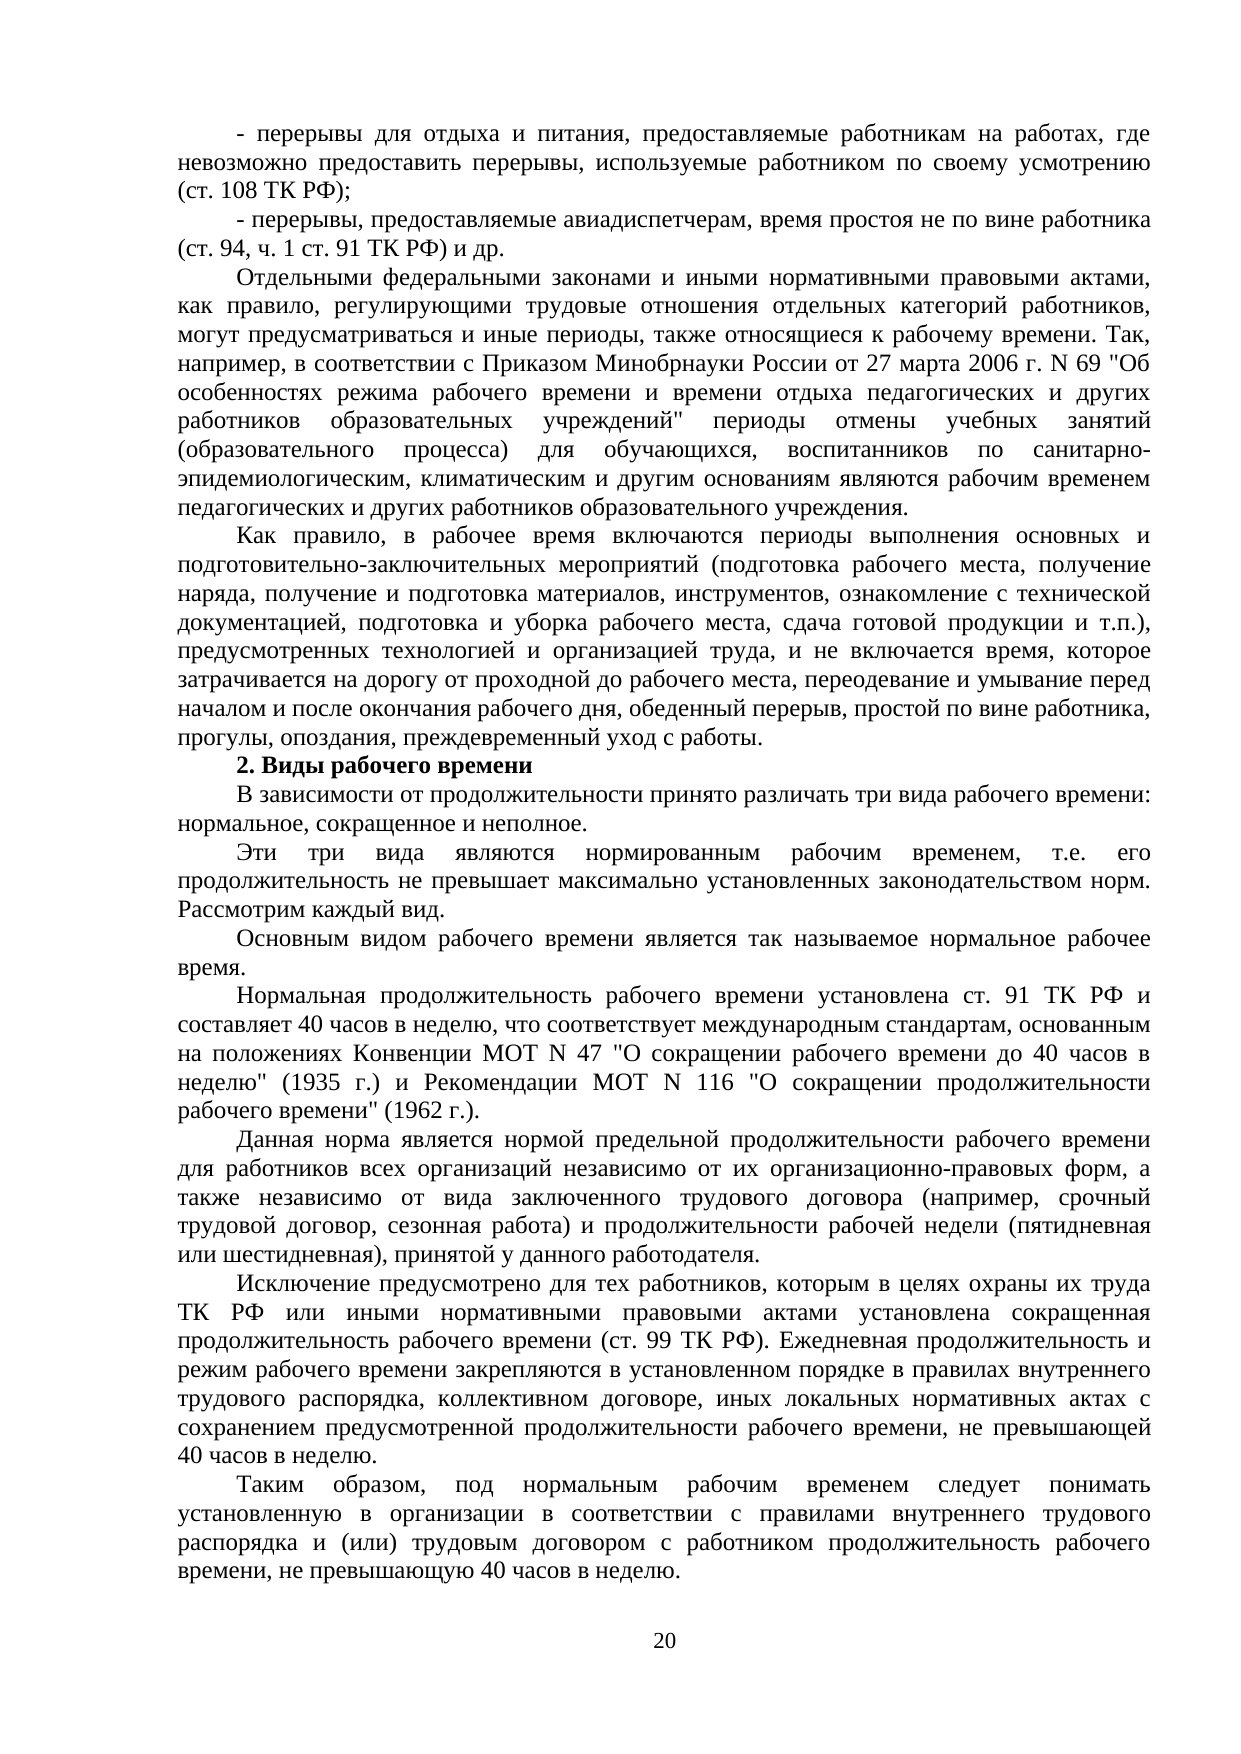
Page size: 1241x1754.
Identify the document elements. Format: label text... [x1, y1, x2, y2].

text Нормальная продолжительность рабочего времени установлена ст. 91 ТК РФ и составляет 40 часов в неделю, что соответствует международным стандартам, основанным на положениях Конвенции МОТ N 47 "О сокращении рабочего времени до 40 часов в неделю" (1935 г.) и Рекомендации МОТ N 116 "О сокращении продолжительности рабочего времени" (1962 г.). [177, 981, 1152, 1124]
text Данная норма является нормой предельной продолжительности рабочего времени для работников всех организаций независимо от их организационно-правовых форм, а также независимо от вида заключенного трудового договора (например, срочный трудовой договор, сезонная работа) и продолжительности рабочей недели (пятидневная или шестидневная), принятой у данного работодателя. [177, 1124, 1152, 1268]
text Отдельными федеральными законами и иными нормативными правовыми актами, как правило, регулирующими трудовые отношения отдельных категорий работников, могут предусматриваться и иные периоды, также относящиеся к рабочему времени. Так, например, в соответствии с Приказом Минобрнауки России от 27 марта 2006 г. N 69 "Об особенностях режима рабочего времени и времени отдыха педагогических и других работников образовательных учреждений" периоды отмены учебных занятий (образовательного процесса) для обучающихся, воспитанников по санитарно-эпидемиологическим, климатическим и другим основаниям являются рабочим временем педагогических и других работников образовательного учреждения. [177, 262, 1152, 521]
text Эти три вида являются нормированным рабочим временем, т.е. его продолжительность не превышает максимально установленных законодательством норм. Рассмотрим каждый вид. [177, 837, 1152, 923]
text - перерывы, предоставляемые авиадиспетчерам, время простоя не по вине работника (ст. 94, ч. 1 ст. 91 ТК РФ) и др. [177, 204, 1152, 262]
text Основным видом рабочего времени является так называемое нормальное рабочее время. [177, 923, 1152, 981]
text Как правило, в рабочее время включаются периоды выполнения основных и подготовительно-заключительных мероприятий (подготовка рабочего места, получение наряда, получение и подготовка материалов, инструментов, ознакомление с технической документацией, подготовка и уборка рабочего места, сдача готовой продукции и т.п.), предусмотренных технологией и организацией труда, и не включается время, которое затрачивается на дорогу от проходной до рабочего места, переодевание и умывание перед началом и после окончания рабочего дня, обеденный перерыв, простой по вине работника, прогулы, опоздания, преждевременный уход с работы. [177, 521, 1152, 751]
text В зависимости от продолжительности принято различать три вида рабочего времени: нормальное, сокращенное и неполное. [177, 779, 1152, 837]
text 2. Виды рабочего времени [177, 751, 1152, 779]
text Таким образом, под нормальным рабочим временем следует понимать установленную в организации в соответствии с правилами внутреннего трудового распорядка и (или) трудовым договором с работником продолжительность рабочего времени, не превышающую 40 часов в неделю. [177, 1469, 1152, 1584]
text - перерывы для отдыха и питания, предоставляемые работникам на работах, где невозможно предоставить перерывы, используемые работником по своему усмотрению (ст. 108 ТК РФ); [177, 118, 1152, 204]
text Исключение предусмотрено для тех работников, которым в целях охраны их труда ТК РФ или иными нормативными правовыми актами установлена сокращенная продолжительность рабочего времени (ст. 99 ТК РФ). Ежедневная продолжительность и режим рабочего времени закрепляются в установленном порядке в правилах внутреннего трудового распорядка, коллективном договоре, иных локальных нормативных актах с сохранением предусмотренной продолжительности рабочего времени, не превышающей 40 часов в неделю. [177, 1268, 1152, 1469]
